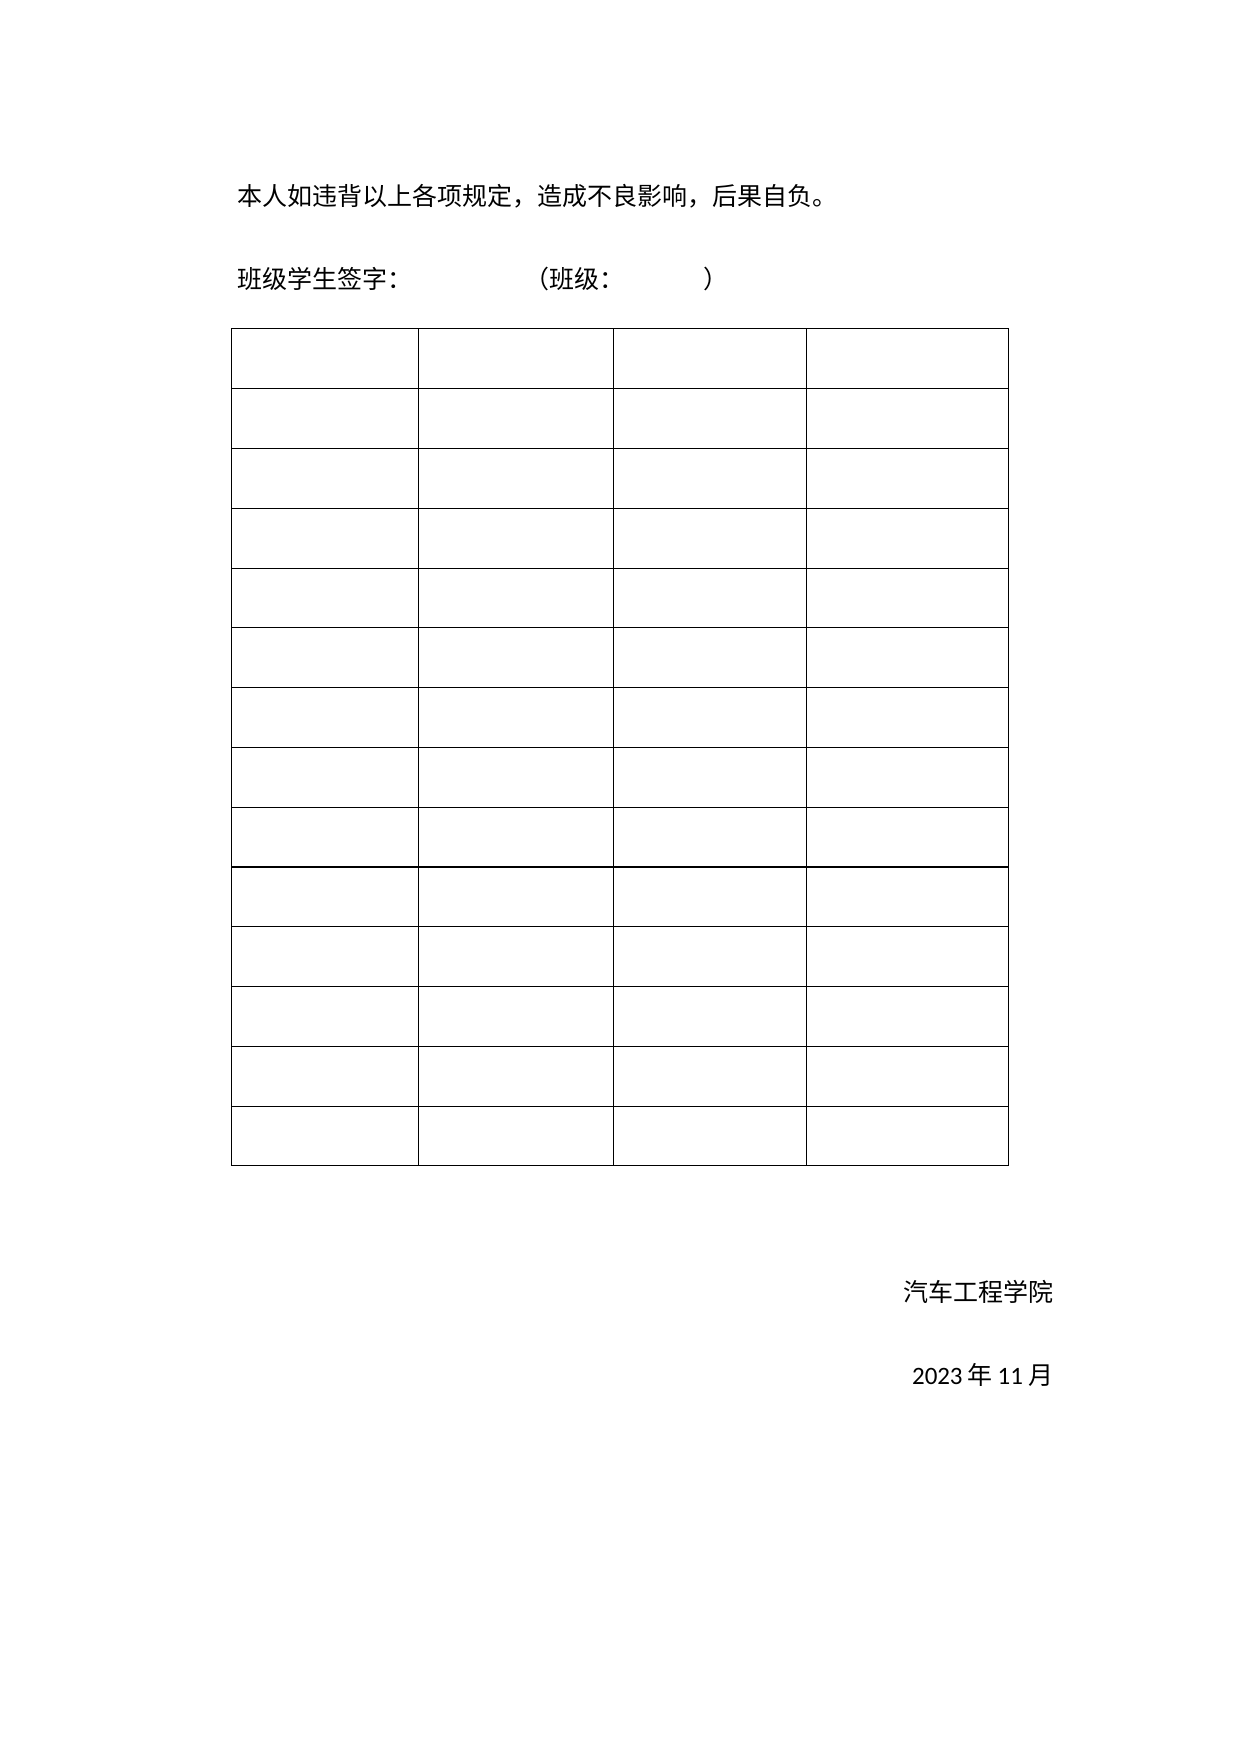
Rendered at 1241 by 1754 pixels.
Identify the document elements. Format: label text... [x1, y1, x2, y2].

table_cell [614, 688, 806, 747]
table_cell [419, 509, 613, 567]
table_cell [807, 808, 1008, 866]
table_cell [232, 868, 418, 926]
table_cell [614, 868, 806, 926]
table_cell [419, 1107, 613, 1165]
table_cell [232, 509, 418, 567]
table_cell [419, 628, 613, 687]
table_cell [232, 449, 418, 508]
table_cell [419, 868, 613, 926]
table_header [419, 329, 613, 388]
table_header [614, 329, 806, 388]
text 2023年11月 [187, 1341, 1053, 1406]
table_header [807, 329, 1008, 388]
table_cell [614, 449, 806, 508]
table_cell [807, 987, 1008, 1046]
table_cell [614, 509, 806, 567]
table_cell [419, 927, 613, 986]
table_cell [419, 389, 613, 448]
table_cell [807, 509, 1008, 567]
table_header [232, 329, 418, 388]
table_cell [807, 628, 1008, 687]
table_cell [807, 1047, 1008, 1106]
table_cell [419, 569, 613, 627]
table_cell [232, 987, 418, 1046]
text 班级学生签字： （班级： ） [187, 245, 1053, 310]
table_cell [807, 927, 1008, 986]
table_cell [419, 688, 613, 747]
table_cell [232, 748, 418, 807]
table_cell [807, 688, 1008, 747]
table_cell [232, 1047, 418, 1106]
table_cell [419, 449, 613, 508]
table_cell [232, 628, 418, 687]
table_cell [419, 1047, 613, 1106]
table_cell [232, 808, 418, 866]
table_cell [419, 808, 613, 866]
table_cell [232, 688, 418, 747]
table_cell [807, 748, 1008, 807]
table_cell [614, 927, 806, 986]
table_cell [232, 569, 418, 627]
table_cell [232, 927, 418, 986]
table_cell [614, 748, 806, 807]
table_cell [419, 748, 613, 807]
table_cell [807, 868, 1008, 926]
table_cell [807, 1107, 1008, 1165]
table_cell [614, 1047, 806, 1106]
table_cell [614, 1107, 806, 1165]
table_cell [232, 1107, 418, 1165]
table_cell [807, 449, 1008, 508]
table_cell [807, 389, 1008, 448]
table_cell [614, 808, 806, 866]
table_cell [614, 389, 806, 448]
text 本人如违背以上各项规定，造成不良影响，后果自负。 [187, 162, 1053, 227]
table_cell [807, 569, 1008, 627]
table_cell [614, 569, 806, 627]
table_cell [614, 628, 806, 687]
table_cell [614, 987, 806, 1046]
text 汽车工程学院 [187, 1258, 1053, 1323]
table_cell [419, 987, 613, 1046]
table_cell [232, 389, 418, 448]
